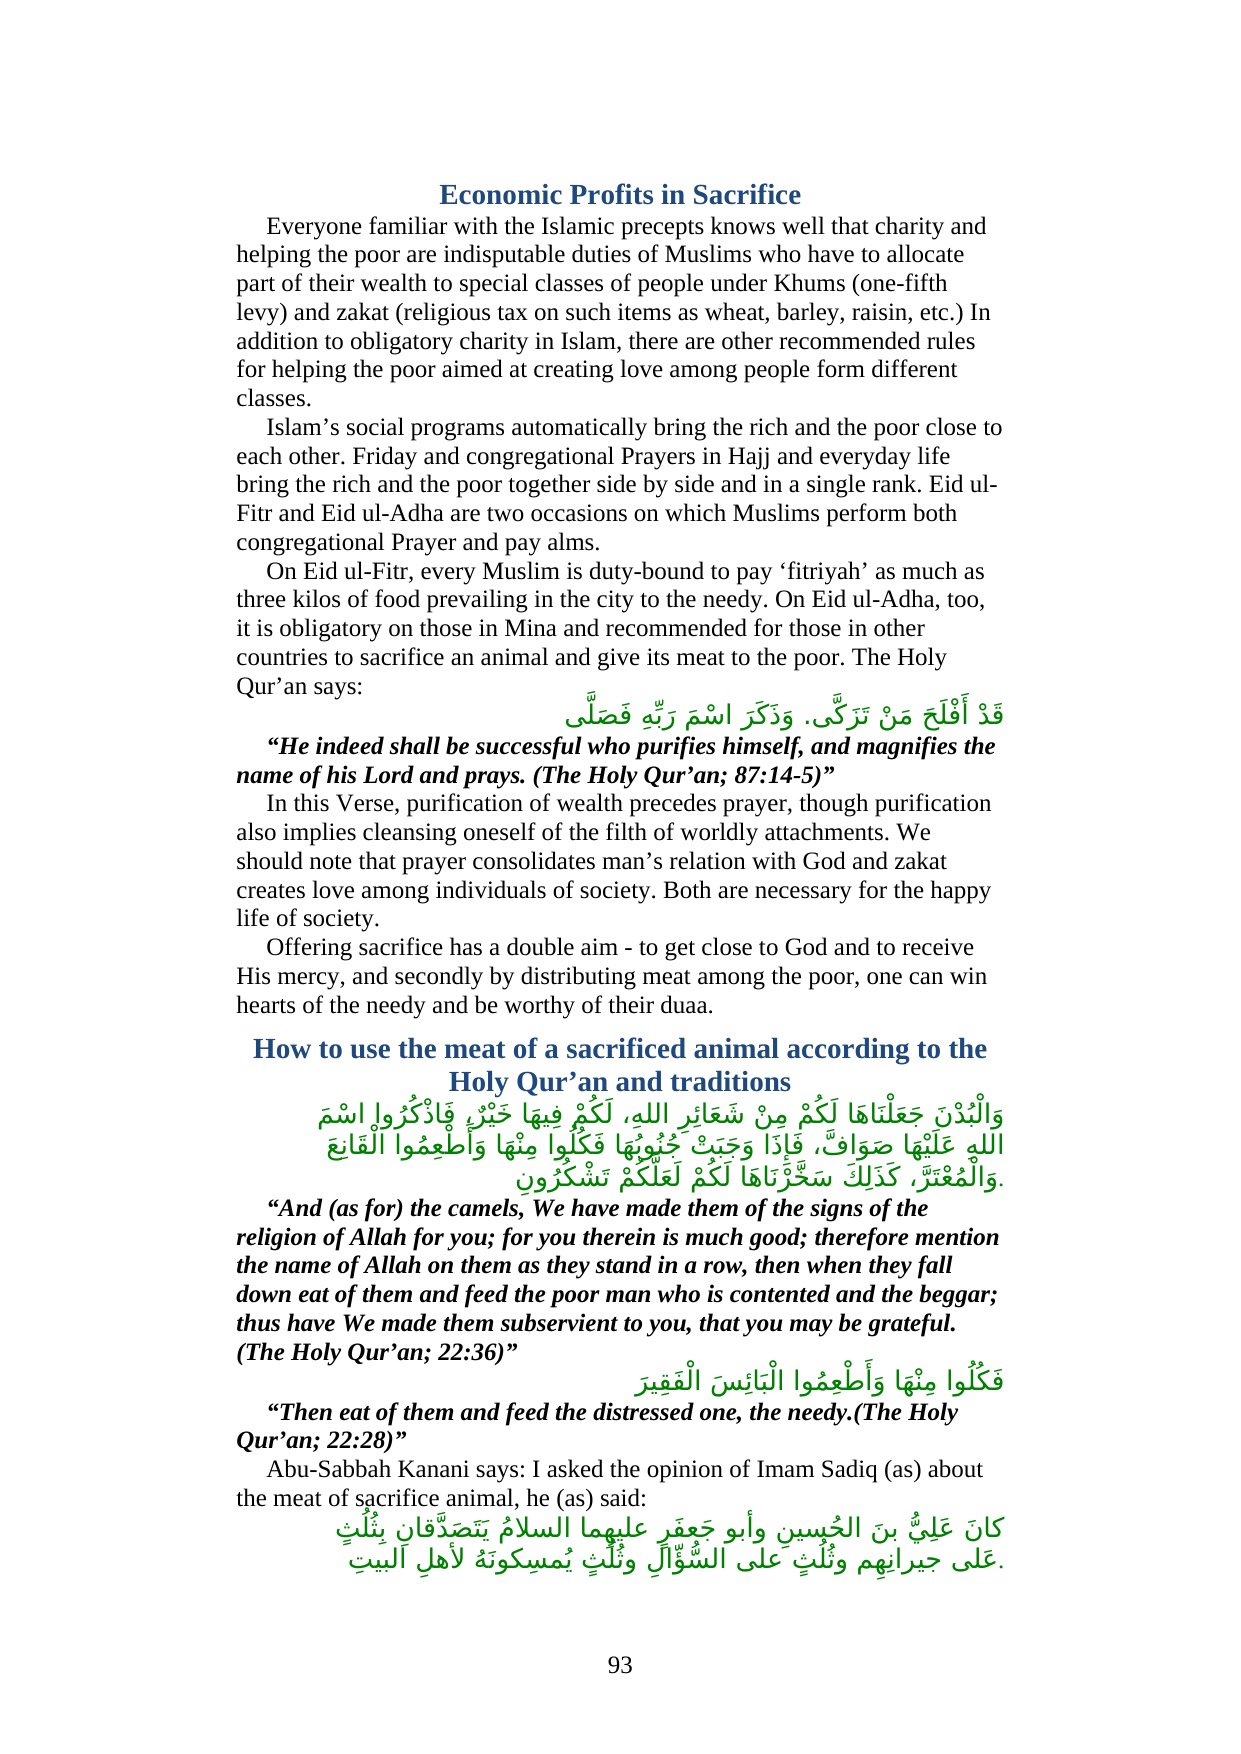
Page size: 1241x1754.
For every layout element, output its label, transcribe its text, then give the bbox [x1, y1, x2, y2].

text In this Verse, purification of wealth precedes prayer, though purification also implies cleansing oneself of the filth of worldly attachments. We should note that prayer consolidates man’s relation with God and zakat creates love among individuals of society. Both are necessary for the happy life of society. [236, 788, 1004, 932]
text قَدْ أَفْلَحَ مَنْ تَزَكَّى. وَذَكَرَ اسْمَ رَبِّهِ فَصَلَّى [236, 699, 1004, 731]
text فَكُلُوا مِنْهَا وَأَطْعِمُوا الْبَائِسَ الْفَقِيرَ [236, 1365, 1004, 1397]
text “And (as for) the camels, We have made them of the signs of the religion of Allah for you; for you therein is much good; therefore mention the name of Allah on them as they stand in a row, then when they fall down eat of them and feed the poor man who is contented and the beggar; thus have We made them subservient to you, that you may be grateful. (The Holy Qur’an; 22:36)” [236, 1193, 1004, 1365]
text “Then eat of them and feed the distressed one, the needy.(The Holy Qur’an; 22:28)” [236, 1397, 1004, 1454]
text وَالْبُدْنَ جَعَلْنَاهَا لَكُمْ مِنْ شَعَائِرِ اللهِ، لَكُمْ فِيهَا خَيْرٌ، فَاذْكُرُوا اسْمَ اللهِ عَلَيْهَا صَوَافَّ، فَإِذَا وَجَبَتْ جُنُوبُهَا فَكُلُوا مِنْهَا وَأَطْعِمُوا الْقَانِعَ وَالْمُعْتَرَّ، كَذَلِكَ سَخَّرْنَاهَا لَكُمْ لَعَلَّكُمْ تَشْكُرُونِ. [236, 1098, 1004, 1193]
subtitle How to use the meat of a sacrificed animal according to the Holy Qur’an and traditions [236, 1031, 1004, 1098]
subtitle Economic Profits in Sacrifice [236, 177, 1004, 211]
text كانَ عَلِيُّ بنَ الحُسينِ وأبو جَعفَرٍ عليهِما السلامُ يَتَصَدَّقانِ بِثُلُثٍ عَلى جيرانِهِم وثُلُثٍ على السُّؤّالِ وثُلُثٍ يُمسِكونَهُ لأهلِ البيتِ. [236, 1512, 1004, 1575]
text On Eid ul-Fitr, every Muslim is duty-bound to pay ‘fitriyah’ as much as three kilos of food prevailing in the city to the needy. On Eid ul-Adha, too, it is obligatory on those in Mina and recommended for those in other countries to sacrifice an animal and give its meat to the poor. The Holy Qur’an says: [236, 556, 1004, 699]
text Abu-Sabbah Kanani says: I asked the opinion of Imam Sadiq (as) about the meat of sacrifice animal, he (as) said: [236, 1454, 1004, 1512]
text Islam’s social programs automatically bring the rich and the poor close to each other. Friday and congregational Prayers in Hajj and everyday life bring the rich and the poor together side by side and in a single rank. Eid ul-Fitr and Eid ul-Adha are two occasions on which Muslims perform both congregational Prayer and pay alms. [236, 412, 1004, 556]
text “He indeed shall be successful who purifies himself, and magnifies the name of his Lord and prays. (The Holy Qur’an; 87:14-5)” [236, 731, 1004, 788]
text Everyone familiar with the Islamic precepts knows well that charity and helping the poor are indisputable duties of Muslims who have to allocate part of their wealth to special classes of people under Khums (one-fifth levy) and zakat (religious tax on such items as wheat, barley, raisin, etc.) In addition to obligatory charity in Islam, there are other recommended rules for helping the poor aimed at creating love among people form different classes. [236, 211, 1004, 412]
text Offering sacrifice has a double aim - to get close to God and to receive His mercy, and secondly by distributing meat among the poor, one can win hearts of the needy and be worthy of their duaa. [236, 932, 1004, 1018]
